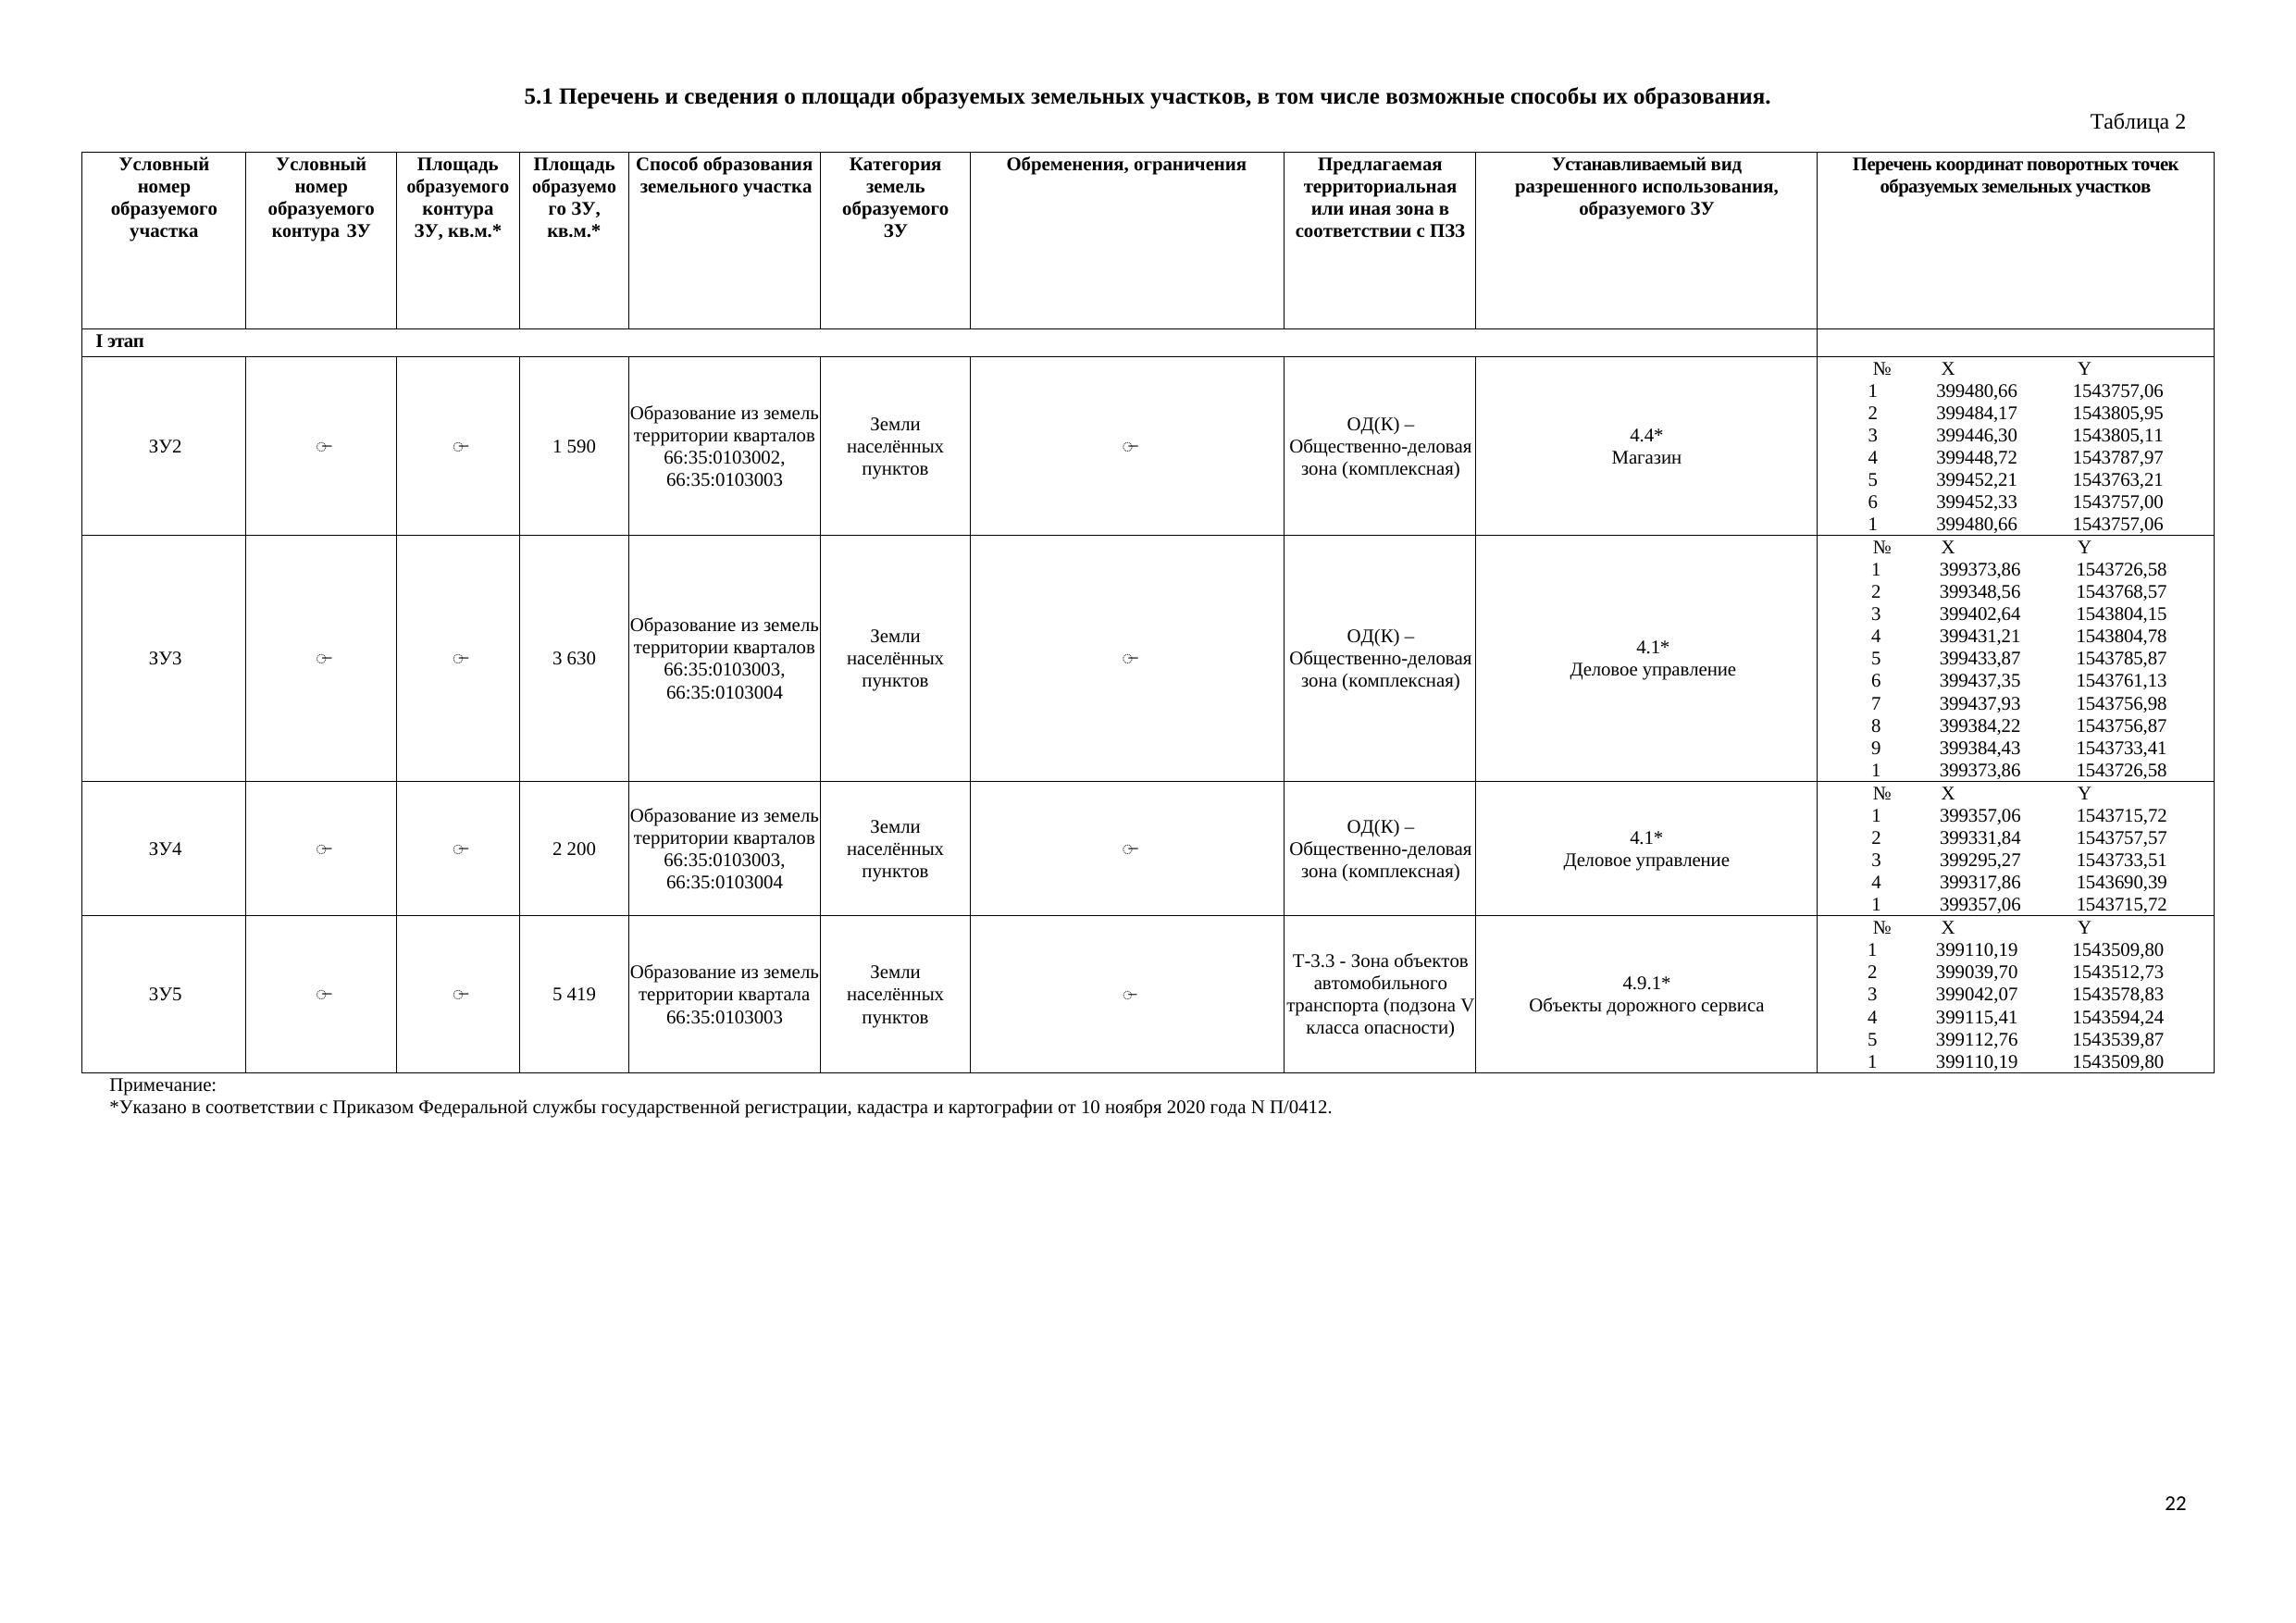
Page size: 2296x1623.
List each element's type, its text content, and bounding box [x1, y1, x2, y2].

table_cell Земли населённых пунктов [821, 916, 970, 1072]
table_cell [1818, 329, 2214, 355]
table_cell ̶ [246, 357, 396, 535]
table_cell ̶ [971, 536, 1284, 781]
table_cell 1 590 [520, 357, 628, 535]
table_cell Земли населённых пунктов [821, 782, 970, 915]
table_cell Образование из земель территории кварталов 66:35:0103002, 66:35:0103003 [629, 357, 820, 535]
table_cell Образование из земель территории квартала 66:35:0103003 [629, 916, 820, 1072]
table_cell Земли населённых пунктов [821, 536, 970, 781]
table_cell ̶ [397, 916, 519, 1072]
table_cell Образование из земель территории кварталов 66:35:0103003, 66:35:0103004 [629, 782, 820, 915]
table_header Условный номер образуемого участка [82, 153, 245, 328]
table_cell ̶ [246, 782, 396, 915]
table_cell Т-3.3 - Зона объектов автомобильного транспорта (подзона V класса опасности) [1285, 916, 1475, 1072]
table_cell 4.1* Деловое управление [1476, 536, 1817, 781]
table_header Площадь образуемого ЗУ, кв.м.* [520, 153, 628, 328]
table_cell ̶ [397, 357, 519, 535]
table_cell ̶ [971, 916, 1284, 1072]
table_header Предлагаемая территориальная или иная зона в соответствии с ПЗЗ [1285, 153, 1475, 328]
table_cell 3У5 [82, 916, 245, 1072]
text Таблица 2 [109, 108, 2186, 134]
text Примечание: [109, 1073, 2186, 1096]
table_cell № X Y 1 399480,66 1543757,06 2 399484,17 1543805,95 3 399446,30 1543805,11 4 399448,72 1543787,97 5 399452,21 1543763,21 6 399452,33 1543757,00 1 399480,66 1543757,06 [1818, 357, 2214, 535]
table_header Способ образования земельного участка [629, 153, 820, 328]
table_cell ЗУ4 [82, 782, 245, 915]
table_cell № X Y 1 399373,86 1543726,58 2 399348,56 1543768,57 3 399402,64 1543804,15 4 399431,21 1543804,78 5 399433,87 1543785,87 6 399437,35 1543761,13 7 399437,93 1543756,98 8 399384,22 1543756,87 9 399384,43 1543733,41 1 399373,86 1543726,58 [1818, 536, 2214, 781]
table_cell 4.1* Деловое управление [1476, 782, 1817, 915]
table_header Обременения, ограничения [971, 153, 1284, 328]
table_cell ОД(К) – Общественно-деловая зона (комплексная) [1285, 536, 1475, 781]
table_header Устанавливаемый вид разрешенного использования, образуемого ЗУ [1476, 153, 1817, 328]
table_cell Земли населённых пунктов [821, 357, 970, 535]
table_header Перечень координат поворотных точек образуемых земельных участков [1818, 153, 2214, 328]
table_cell 4.9.1* Объекты дорожного сервиса [1476, 916, 1817, 1072]
table_cell ̶ [397, 782, 519, 915]
table_cell ЗУ3 [82, 536, 245, 781]
table_cell I этап [82, 329, 1817, 355]
table_cell ОД(К) – Общественно-деловая зона (комплексная) [1285, 782, 1475, 915]
table_cell ̶ [246, 916, 396, 1072]
table_cell 2 200 [520, 782, 628, 915]
table_cell 3 630 [520, 536, 628, 781]
table_header Категория земель образуемого ЗУ [821, 153, 970, 328]
table_cell 4.4* Магазин [1476, 357, 1817, 535]
table_cell ̶ [397, 536, 519, 781]
table_cell 5 419 [520, 916, 628, 1072]
table_header Площадь образуемого контура ЗУ, кв.м.* [397, 153, 519, 328]
table_cell ̶ [246, 536, 396, 781]
table_cell № X Y 1 399110,19 1543509,80 2 399039,70 1543512,73 3 399042,07 1543578,83 4 399115,41 1543594,24 5 399112,76 1543539,87 1 399110,19 1543509,80 [1818, 916, 2214, 1072]
text 5.1 Перечень и сведения о площади образуемых земельных участков, в том числе возможные способы их образования. [109, 82, 2186, 108]
table_header Условный номер образуемого контура ЗУ [246, 153, 396, 328]
table_cell ОД(К) – Общественно-деловая зона (комплексная) [1285, 357, 1475, 535]
table_cell ЗУ2 [82, 357, 245, 535]
text *Указано в соответствии с Приказом Федеральной службы государственной регистрации, кадастра и картографии от 10 ноября 2020 года N П/0412. [109, 1096, 2186, 1118]
table_cell ̶ [971, 782, 1284, 915]
table_cell № X Y 1 399357,06 1543715,72 2 399331,84 1543757,57 3 399295,27 1543733,51 4 399317,86 1543690,39 1 399357,06 1543715,72 [1818, 782, 2214, 915]
table_cell Образование из земель территории кварталов 66:35:0103003, 66:35:0103004 [629, 536, 820, 781]
table_cell ̶ [971, 357, 1284, 535]
